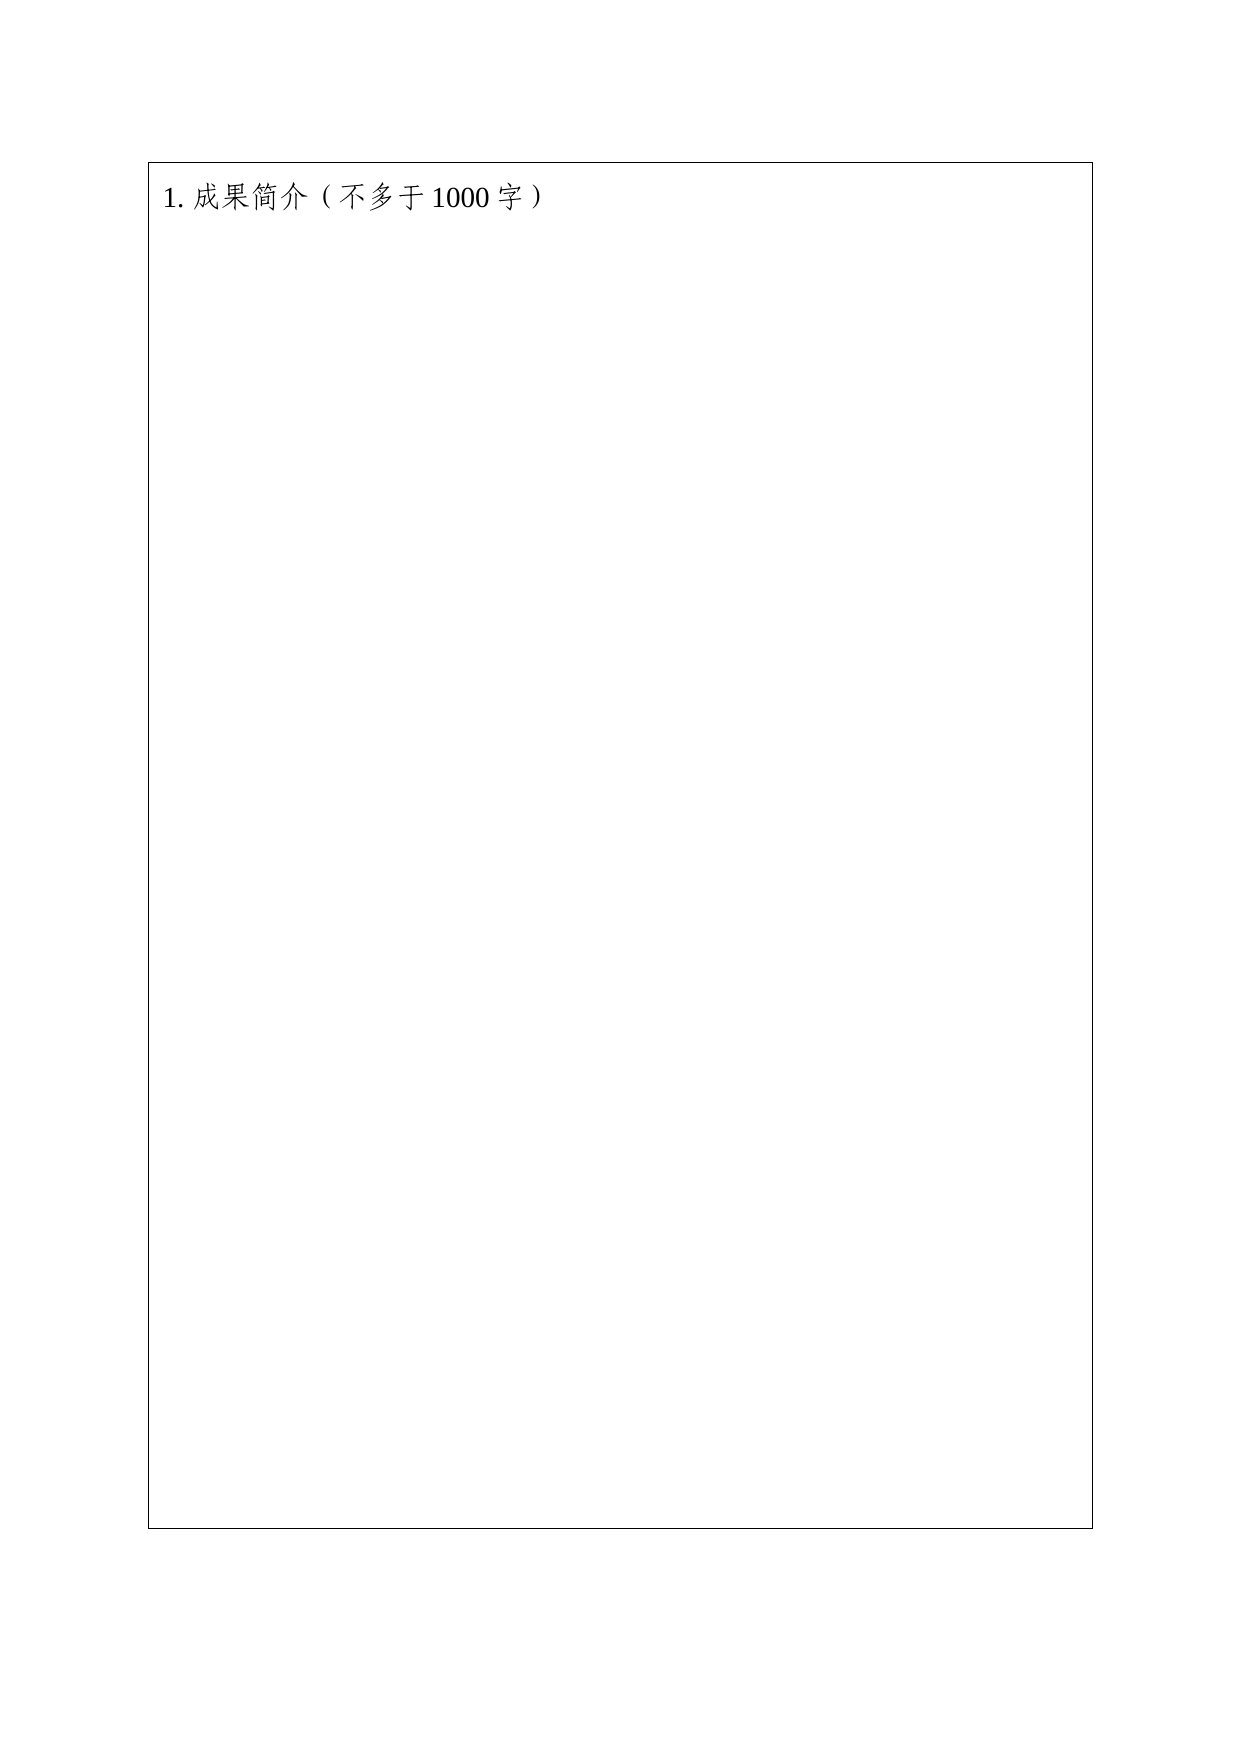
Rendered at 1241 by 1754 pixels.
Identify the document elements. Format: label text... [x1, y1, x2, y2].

table_cell 成果简介（不多于1000字） [149, 163, 1092, 1528]
